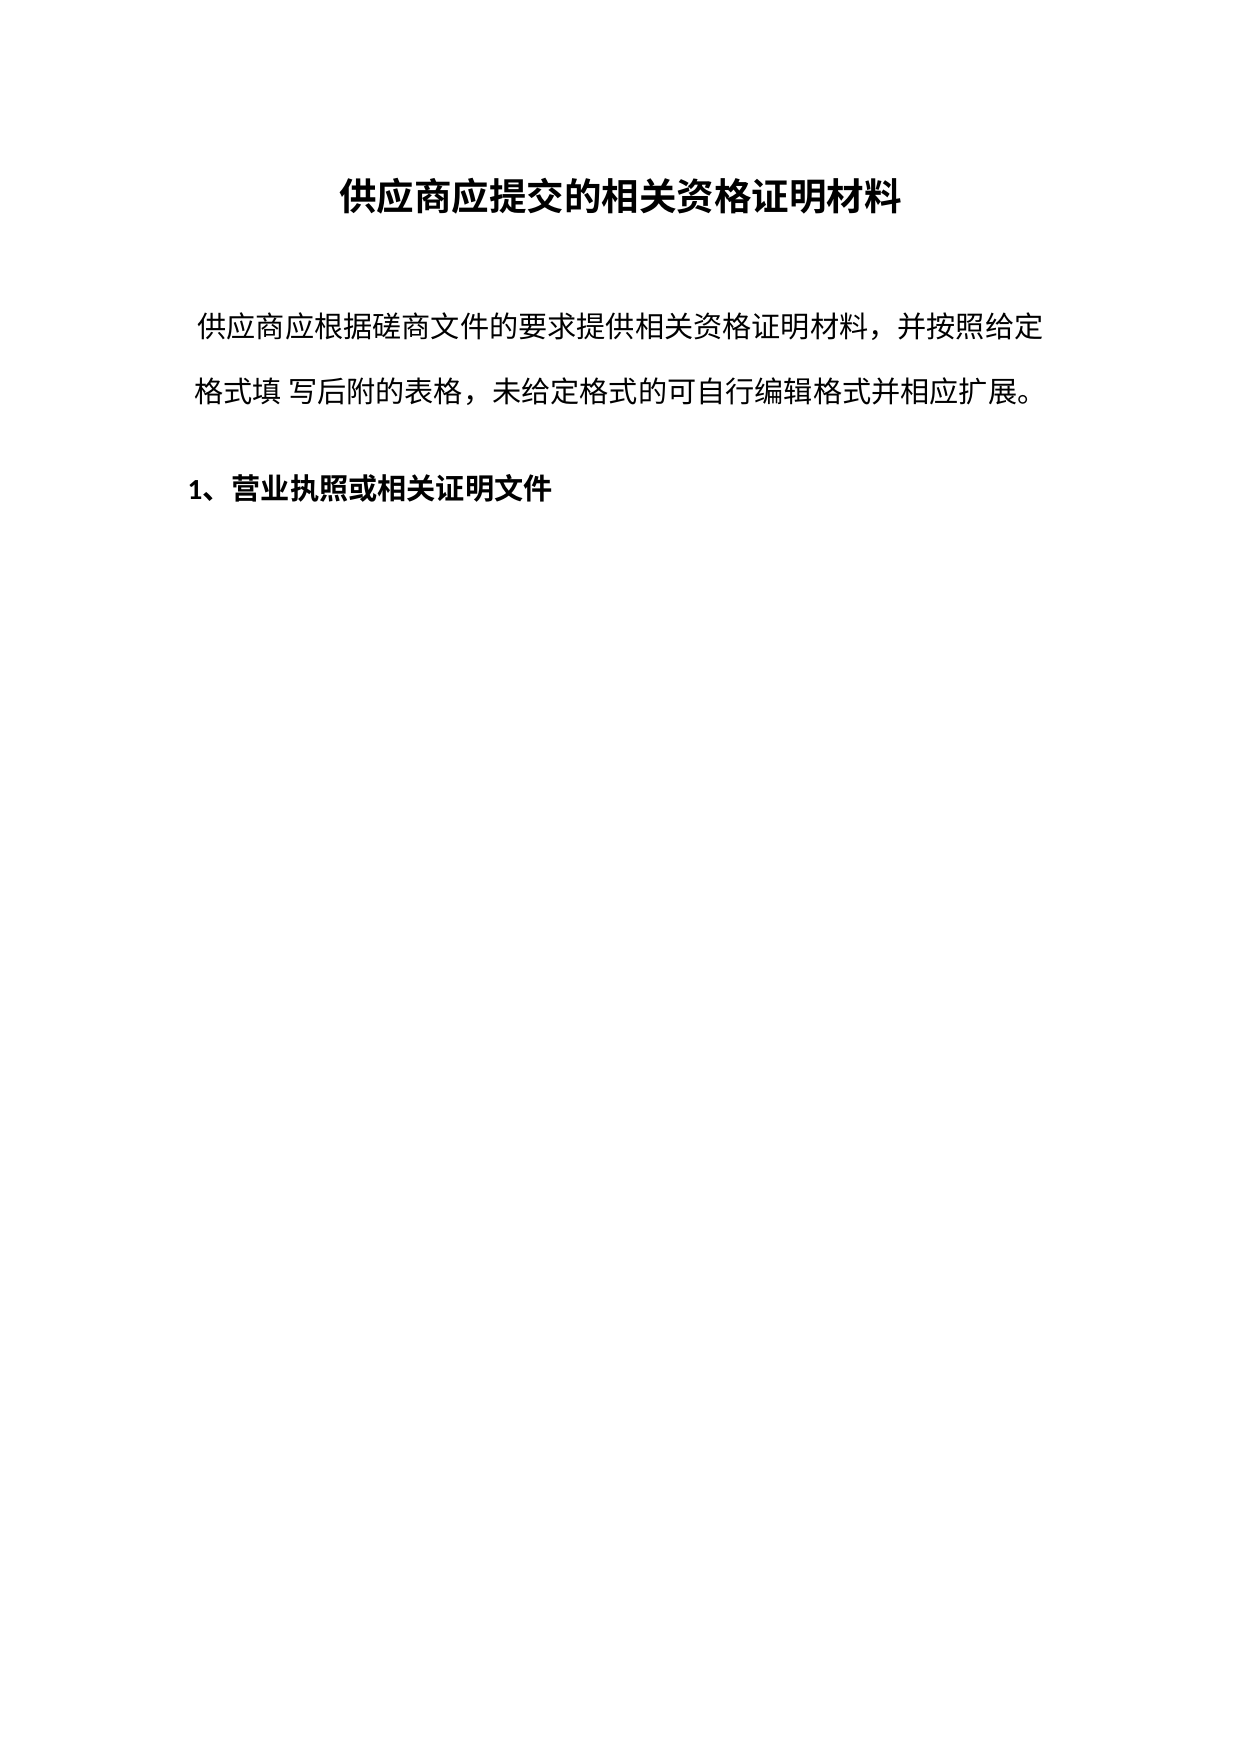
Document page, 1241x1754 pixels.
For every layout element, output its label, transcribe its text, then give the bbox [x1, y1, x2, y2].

text 1、营业执照或相关证明文件 [187, 454, 1053, 519]
text 供应商应提交的相关资格证明材料 [187, 162, 1053, 227]
subtitle 供应商应根据磋商文件的要求提供相关资格证明材料，并按照给定格式填 写后附的表格，未给定格式的可自行编辑格式并相应扩展。 [187, 292, 1053, 422]
